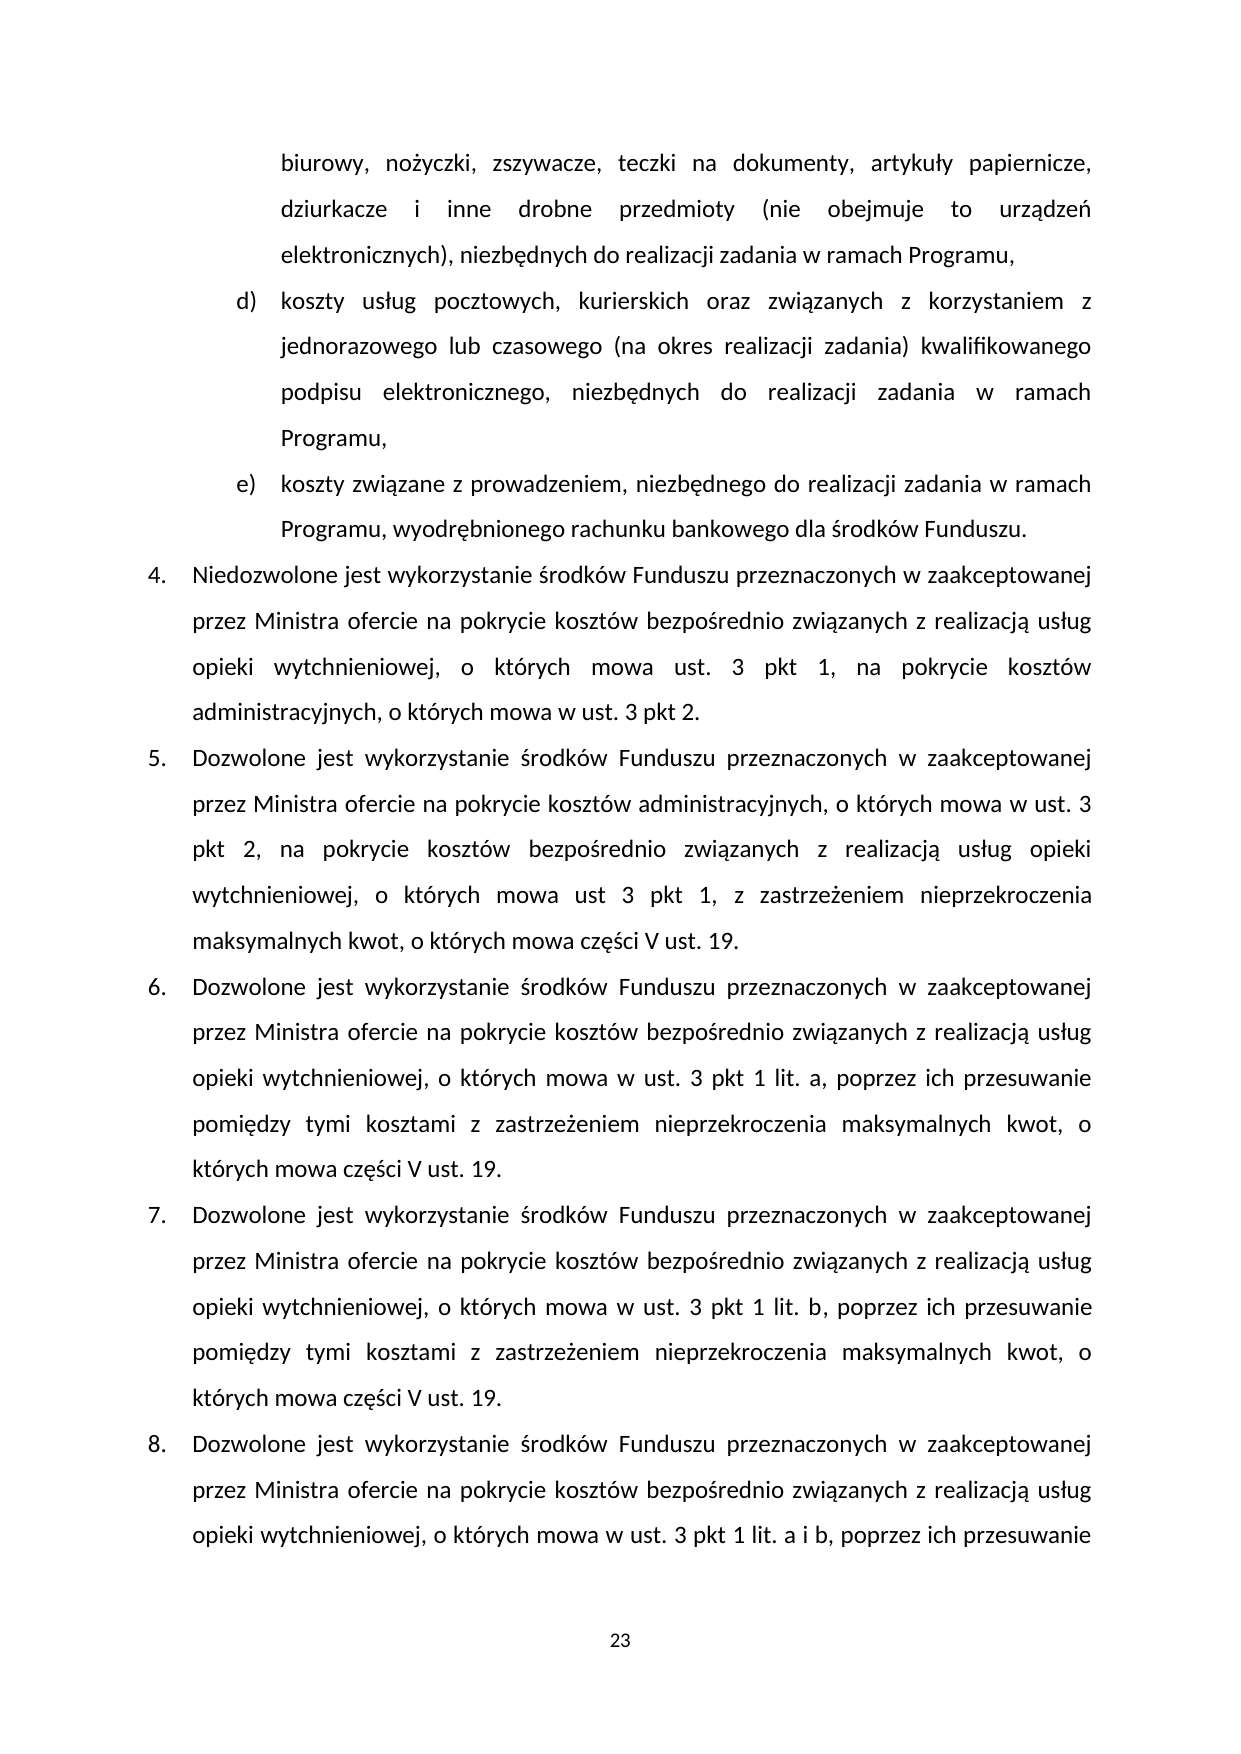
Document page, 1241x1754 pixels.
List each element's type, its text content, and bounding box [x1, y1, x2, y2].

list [236, 148, 1093, 269]
list Dozwolone jest wykorzystanie środków Funduszu przeznaczonych w zaakceptowanej przez Ministra ofercie na pokrycie kosztów bezpośrednio związanych z realizacją usług opieki wytchnieniowej, o których mowa w ust. 3 pkt 1 lit. a, poprzez ich przesuwanie pomiędzy tymi kosztami z zastrzeżeniem nieprzekroczenia maksymalnych kwot, o których mowa części V ust. 19. [148, 971, 1093, 1184]
list Dozwolone jest wykorzystanie środków Funduszu przeznaczonych w zaakceptowanej przez Ministra ofercie na pokrycie kosztów administracyjnych, o których mowa w ust. 3 pkt 2, na pokrycie kosztów bezpośrednio związanych z realizacją usług opieki wytchnieniowej, o których mowa ust 3 pkt 1, z zastrzeżeniem nieprzekroczenia maksymalnych kwot, o których mowa części V ust. 19. [148, 742, 1093, 956]
list Dozwolone jest wykorzystanie środków Funduszu przeznaczonych w zaakceptowanej przez Ministra ofercie na pokrycie kosztów bezpośrednio związanych z realizacją usług opieki wytchnieniowej, o których mowa w ust. 3 pkt 1 lit. b, poprzez ich przesuwanie pomiędzy tymi kosztami z zastrzeżeniem nieprzekroczenia maksymalnych kwot, o których mowa części V ust. 19. [148, 1199, 1093, 1413]
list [148, 1428, 1093, 1550]
list koszty usług pocztowych, kurierskich oraz związanych z korzystaniem z jednorazowego lub czasowego (na okres realizacji zadania) kwalifikowanego podpisu elektronicznego, niezbędnych do realizacji zadania w ramach Programu, [236, 285, 1093, 452]
list Niedozwolone jest wykorzystanie środków Funduszu przeznaczonych w zaakceptowanej przez Ministra ofercie na pokrycie kosztów bezpośrednio związanych z realizacją usług opieki wytchnieniowej, o których mowa ust. 3 pkt 1, na pokrycie kosztów administracyjnych, o których mowa w ust. 3 pkt 2. [148, 559, 1093, 727]
list koszty związane z prowadzeniem, niezbędnego do realizacji zadania w ramach Programu, wyodrębnionego rachunku bankowego dla środków Funduszu. [236, 468, 1093, 544]
